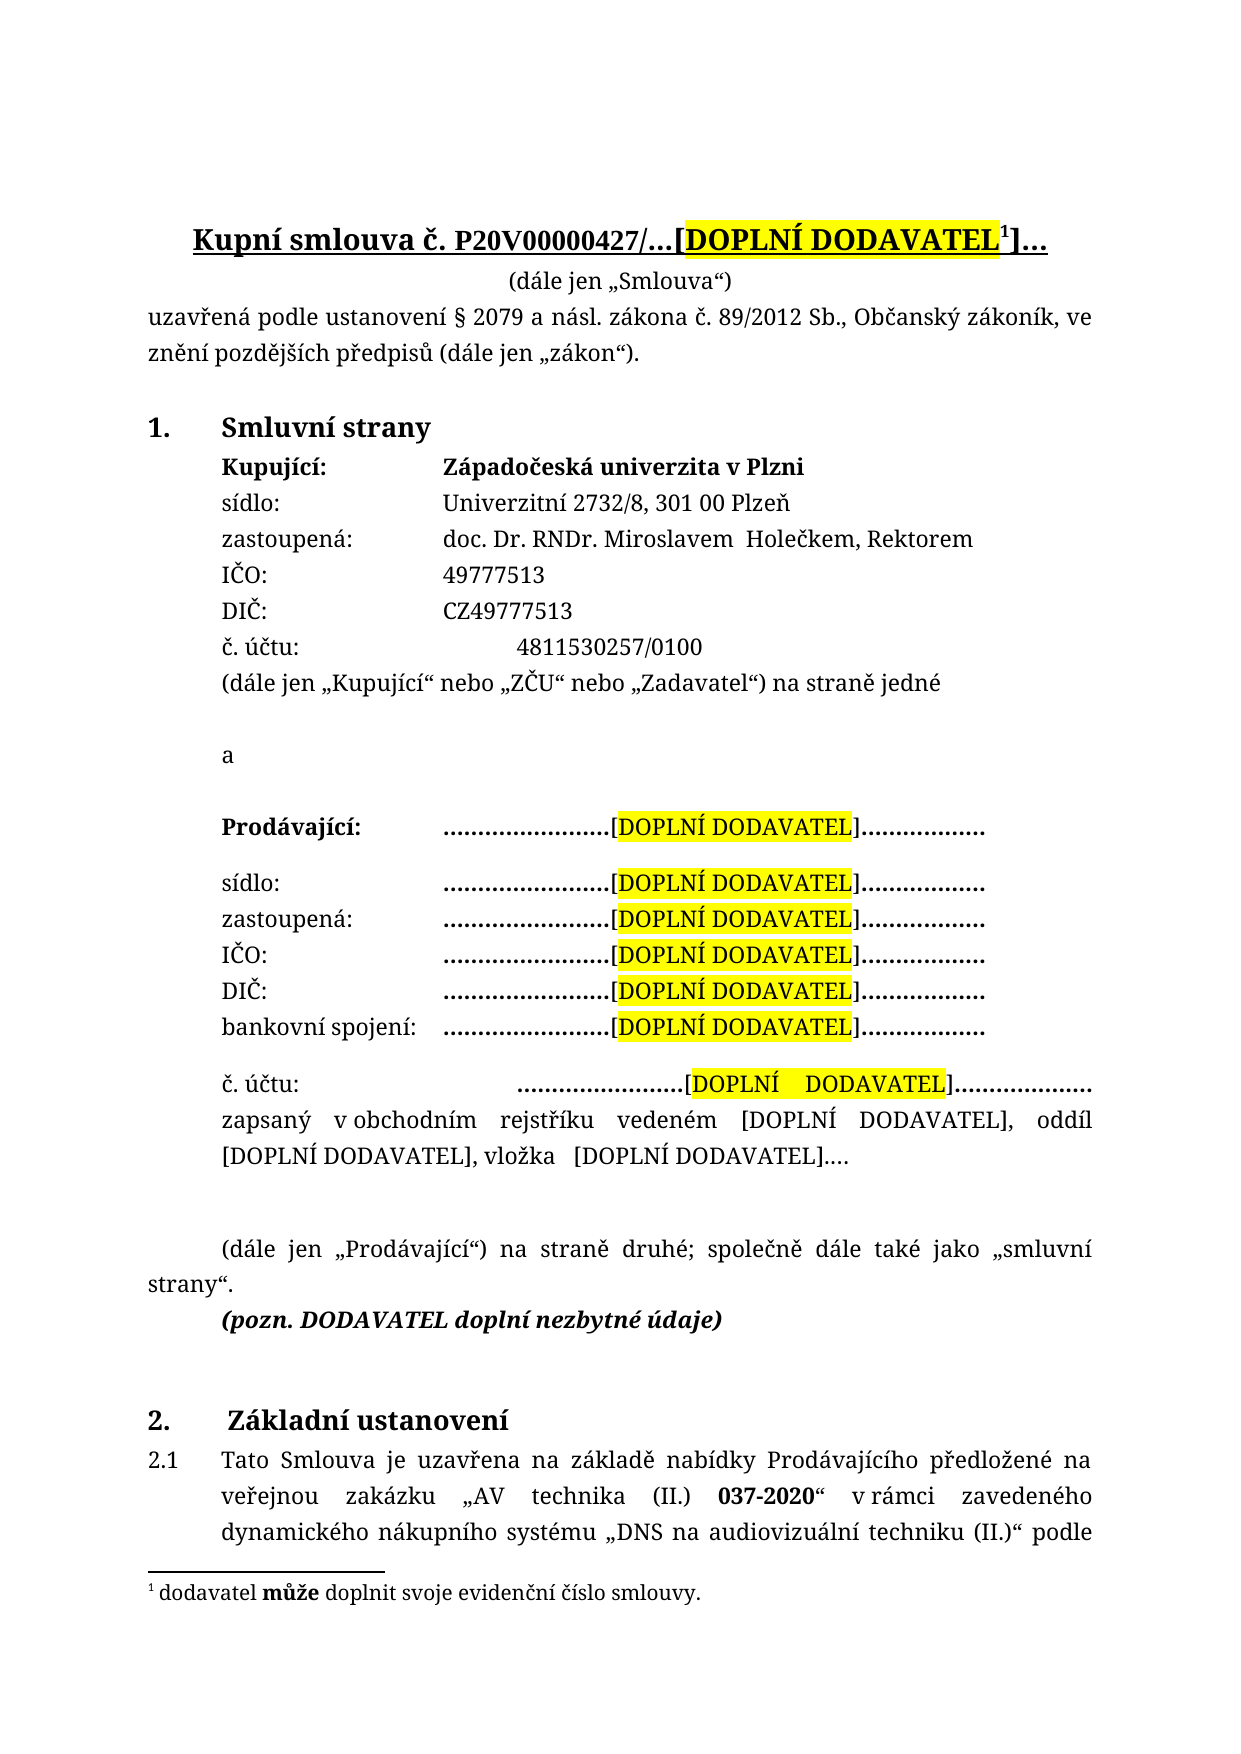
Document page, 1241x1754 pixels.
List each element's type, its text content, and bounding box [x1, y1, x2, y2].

text zastoupená: ……………………[DOPLNÍ DODAVATEL]……………… [221, 903, 618, 934]
text Kupující: Západočeská univerzita v Plzni [221, 451, 1093, 482]
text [148, 1444, 1093, 1547]
text (dále jen „Prodávající“) na straně druhé; společně dále také jako „smluvní strany“. [148, 1232, 1093, 1300]
text (dále jen „Smlouva“) [148, 265, 1093, 296]
text č. účtu: 4811530257/0100 [221, 631, 1093, 662]
text sídlo: ……………………[DOPLNÍ DODAVATEL]……………… [221, 867, 1093, 899]
text (dále jen „Kupující“ nebo „ZČU“ nebo „Zadavatel“) na straně jedné [221, 667, 1093, 698]
text zastoupená: doc. Dr. RNDr. Miroslavem Holečkem, Rektorem [221, 523, 1093, 554]
text Prodávající: ……………………[DOPLNÍ DODAVATEL]……………… [852, 811, 1093, 842]
text IČO: ……………………[DOPLNÍ DODAVATEL]……………… [221, 939, 618, 971]
text DIČ: ……………………[DOPLNÍ DODAVATEL]……………… [852, 975, 1093, 1006]
text bankovní spojení: ……………………[DOPLNÍ DODAVATEL]……………… [852, 1011, 1093, 1042]
text bankovní spojení: ……………………[DOPLNÍ DODAVATEL]……………… [148, 1011, 618, 1042]
text (pozn. DODAVATEL doplní nezbytné údaje) [148, 1304, 1093, 1336]
text Prodávající: ……………………[DOPLNÍ DODAVATEL]……………… [148, 811, 618, 842]
text sídlo: Univerzitní 2732/8, 301 00 Plzeň [221, 487, 1093, 518]
text IČO: ……………………[DOPLNÍ DODAVATEL]……………… [852, 939, 1093, 971]
text Kupní smlouva č. P20V00000427/...[DOPLNÍ DODAVATEL]… [148, 219, 1093, 259]
text 1. Smluvní strany [148, 409, 1093, 446]
text č. účtu: ……………………[DOPLNÍ DODAVATEL]……………..… zapsaný v obchodním rejstříku vedeném [DOPLNÍ DODAVATEL], oddíl [DOPLNÍ DODAVATEL], vložka [DOPLNÍ DODAVATEL].… [221, 1068, 1093, 1171]
text zastoupená: ……………………[DOPLNÍ DODAVATEL]……………… [852, 903, 1093, 934]
text IČO: 49777513 [221, 559, 1093, 590]
text 2. Základní ustanovení [148, 1401, 1093, 1438]
text uzavřená podle ustanovení § 2079 a násl. zákona č. 89/2012 Sb., Občanský zákoník, ve znění pozdějších předpisů (dále jen „zákon“). [148, 301, 1093, 368]
text a [221, 739, 1093, 770]
text DIČ: ……………………[DOPLNÍ DODAVATEL]……………… [221, 975, 618, 1006]
text DIČ: CZ49777513 [221, 595, 1093, 626]
